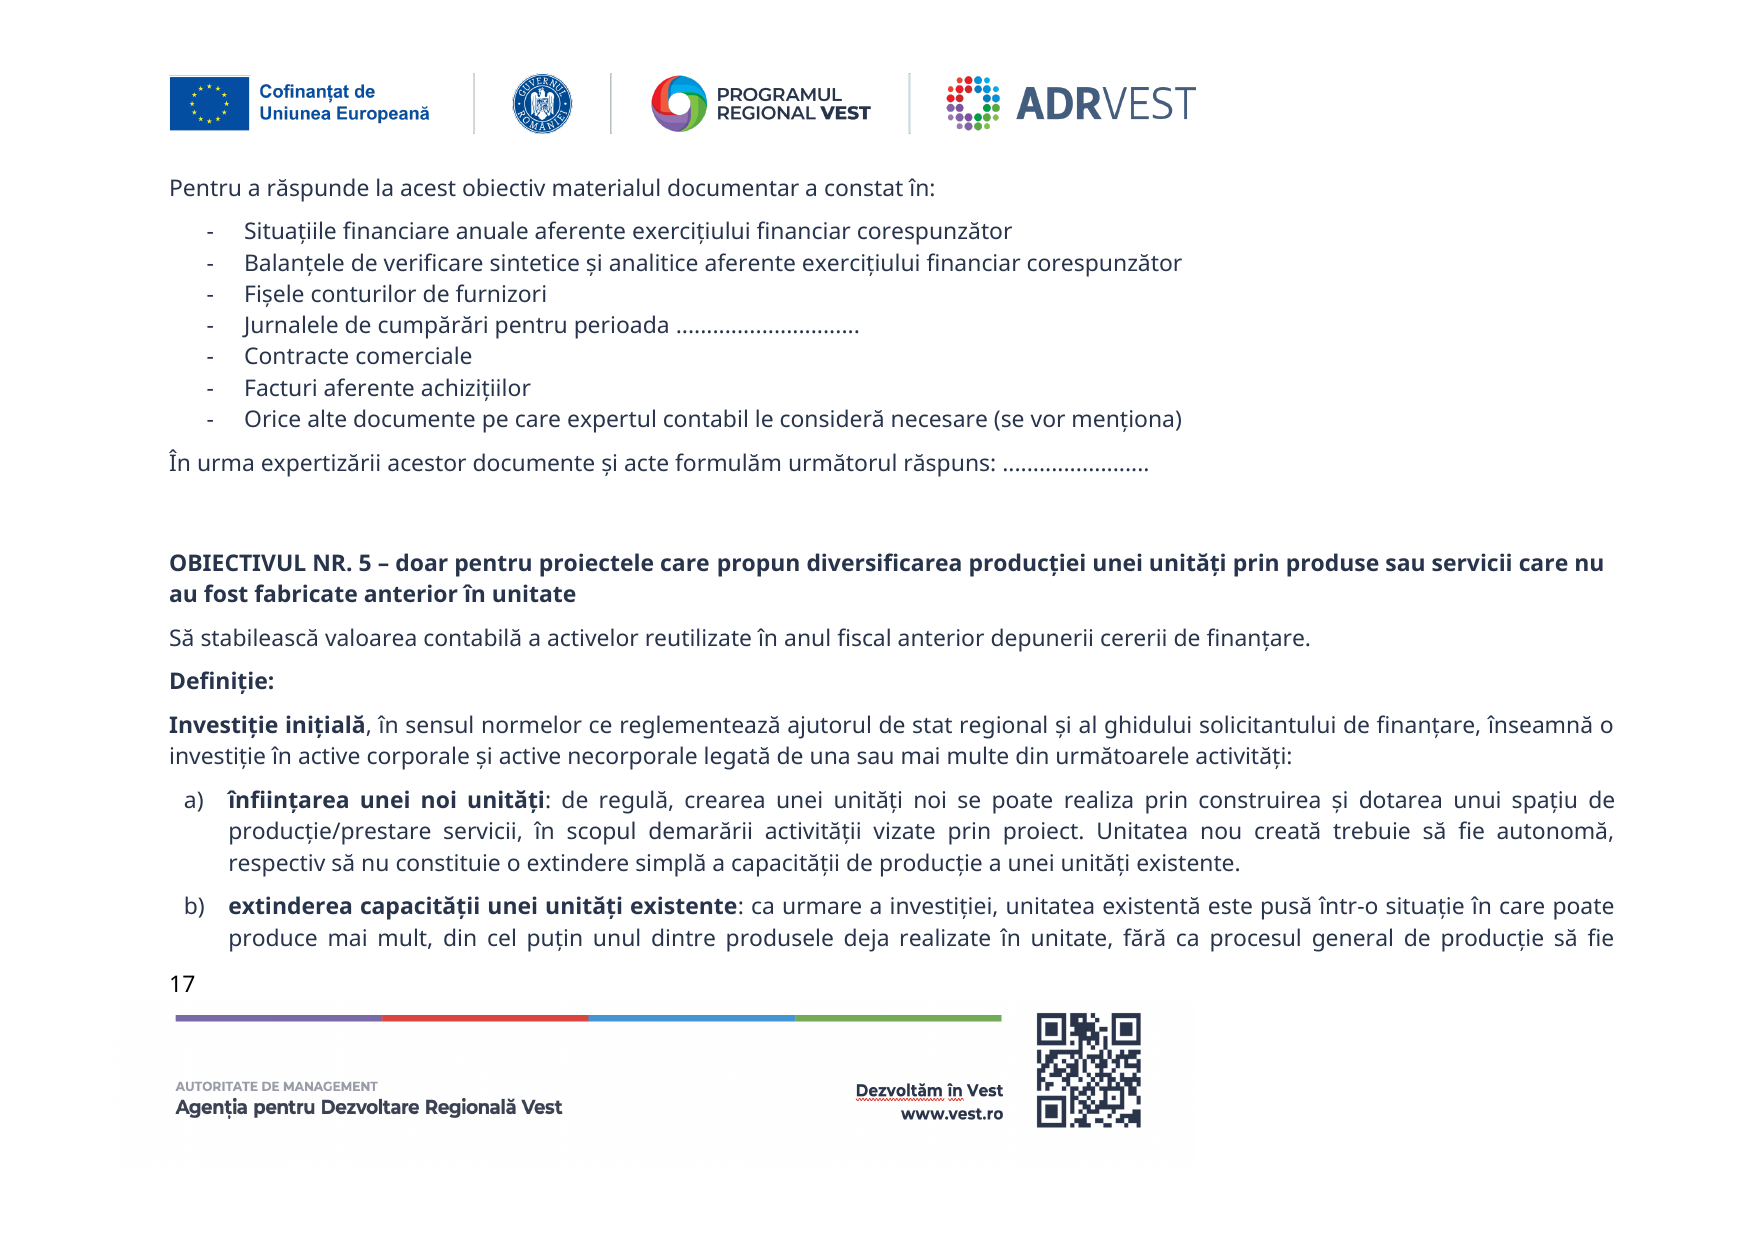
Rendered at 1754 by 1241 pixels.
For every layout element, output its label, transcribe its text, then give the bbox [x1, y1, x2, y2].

list Facturi aferente achizițiilor [206, 371, 1606, 403]
list înființarea unei noi unități: de regulă, crearea unei unități noi se poate realiza prin construirea și dotarea unui spațiu de producție/prestare servicii, în scopul demarării activității vizate prin proiect. Unitatea nou creată trebuie să fie autonomă, respectiv să nu constituie o extindere simplă a capacității de producție a unei unități existente. [184, 784, 1616, 878]
text Pentru a răspunde la acest obiectiv materialul documentar a constat în: [169, 171, 1606, 203]
list Contracte comerciale [206, 340, 1606, 371]
picture [112, 999, 1196, 1167]
list Orice alte documente pe care expertul contabil le consideră necesare (se vor menționa) [206, 403, 1606, 434]
picture [168, 73, 1196, 134]
text Definiție: [169, 665, 1616, 696]
text În urma expertizării acestor documente și acte formulăm următorul răspuns: ........................ [169, 446, 1606, 478]
list Jurnalele de cumpărări pentru perioada .............................. [206, 309, 1606, 340]
list Situațiile financiare anuale aferente exercițiului financiar corespunzător [206, 215, 1606, 246]
list Fișele conturilor de furnizori [206, 278, 1606, 309]
text Investiție inițială, în sensul normelor ce reglementează ajutorul de stat regional și al ghidului solicitantului de finanțare, înseamnă o investiție în active corporale și active necorporale legată de una sau mai multe din următoarele activități: [169, 709, 1616, 771]
list Balanțele de verificare sintetice și analitice aferente exercițiului financiar corespunzător [206, 246, 1606, 278]
text Să stabilească valoarea contabilă a activelor reutilizate în anul fiscal anterior depunerii cererii de finanțare. [169, 621, 1616, 653]
text OBIECTIVUL NR. 5 – doar pentru proiectele care propun diversificarea producției unei unități prin produse sau servicii care nu au fost fabricate anterior în unitate [169, 546, 1606, 609]
